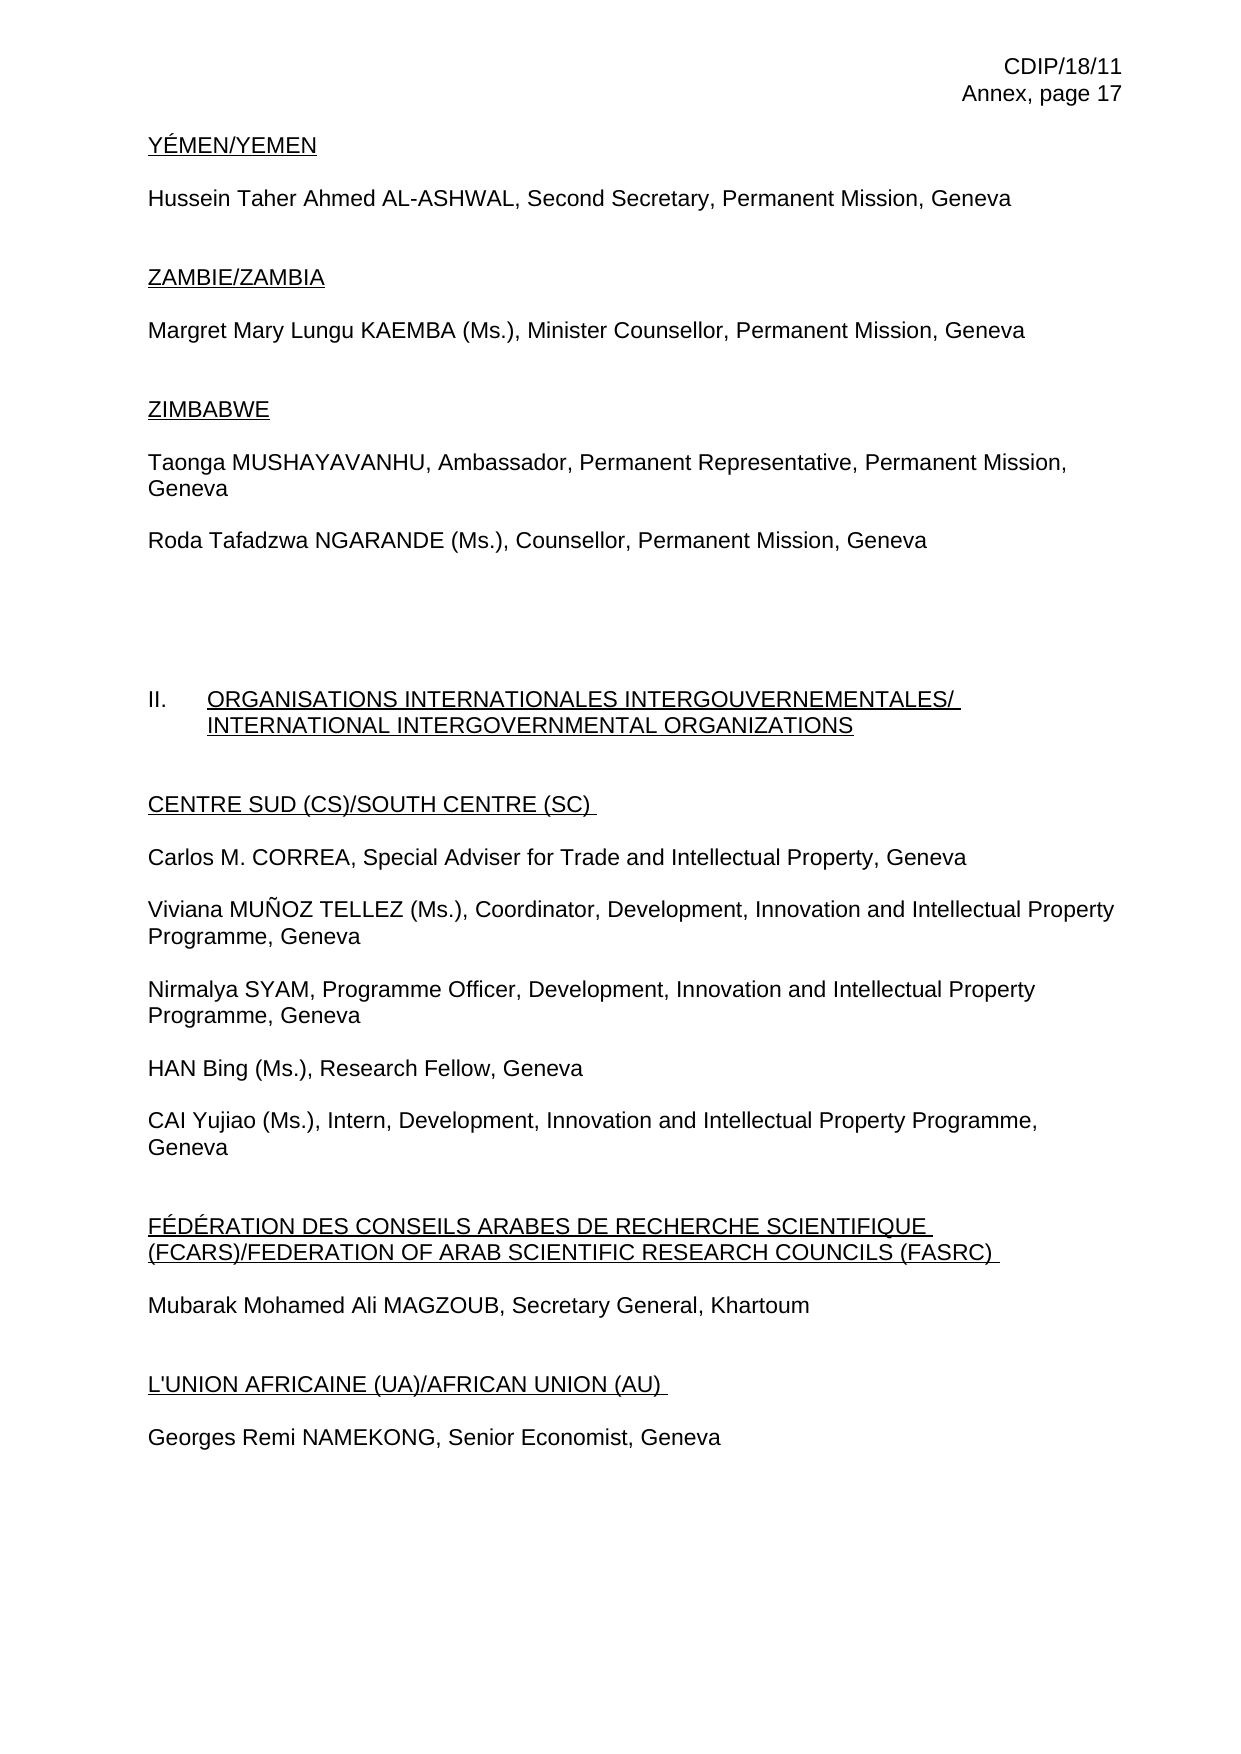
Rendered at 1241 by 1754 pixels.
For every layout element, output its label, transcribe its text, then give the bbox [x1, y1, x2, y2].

text Mubarak Mohamed Ali MAGZOUB, Secretary General, Khartoum [148, 1292, 1122, 1318]
text II. ORGANISATIONS INTERNATIONALES INTERGOUVERNEMENTALES/ INTERNATIONAL INTERGOVERNMENTAL ORGANIZATIONS [148, 686, 1122, 738]
text Viviana MUÑOZ TELLEZ (Ms.), Coordinator, Development, Innovation and Intellectual Property Programme, Geneva [148, 896, 1122, 949]
text Margret Mary Lungu KAEMBA (Ms.), Minister Counsellor, Permanent Mission, Geneva [148, 317, 1122, 343]
text CENTRE SUD (CS)/SOUTH CENTRE (SC) [148, 791, 1122, 817]
text Hussein Taher Ahmed AL-ASHWAL, Second Secretary, Permanent Mission, Geneva [148, 185, 1122, 211]
text Taonga MUSHAYAVANHU, Ambassador, Permanent Representative, Permanent Mission, Geneva [148, 448, 1122, 501]
text YÉMEN/YEMEN [148, 132, 1122, 158]
text FÉDÉRATION DES CONSEILS ARABES DE RECHERCHE SCIENTIFIQUE (FCARS)/FEDERATION OF ARAB SCIENTIFIC RESEARCH COUNCILS (FASRC) [148, 1213, 1122, 1265]
text Georges Remi NAMEKONG, Senior Economist, Geneva [148, 1423, 1122, 1450]
text L'UNION AFRICAINE (UA)/AFRICAN UNION (AU) [148, 1371, 1122, 1397]
text Carlos M. CORREA, Special Adviser for Trade and Intellectual Property, Geneva [148, 844, 1122, 870]
text ZAMBIE/ZAMBIA [148, 264, 1122, 290]
text Roda Tafadzwa NGARANDE (Ms.), Counsellor, Permanent Mission, Geneva [148, 527, 1122, 554]
text ZIMBABWE [148, 396, 1122, 422]
text CAI Yujiao (Ms.), Intern, Development, Innovation and Intellectual Property Programme, Geneva [148, 1107, 1122, 1160]
text Nirmalya SYAM, Programme Officer, Development, Innovation and Intellectual Property Programme, Geneva [148, 976, 1122, 1028]
text HAN Bing (Ms.), Research Fellow, Geneva [148, 1054, 1122, 1081]
